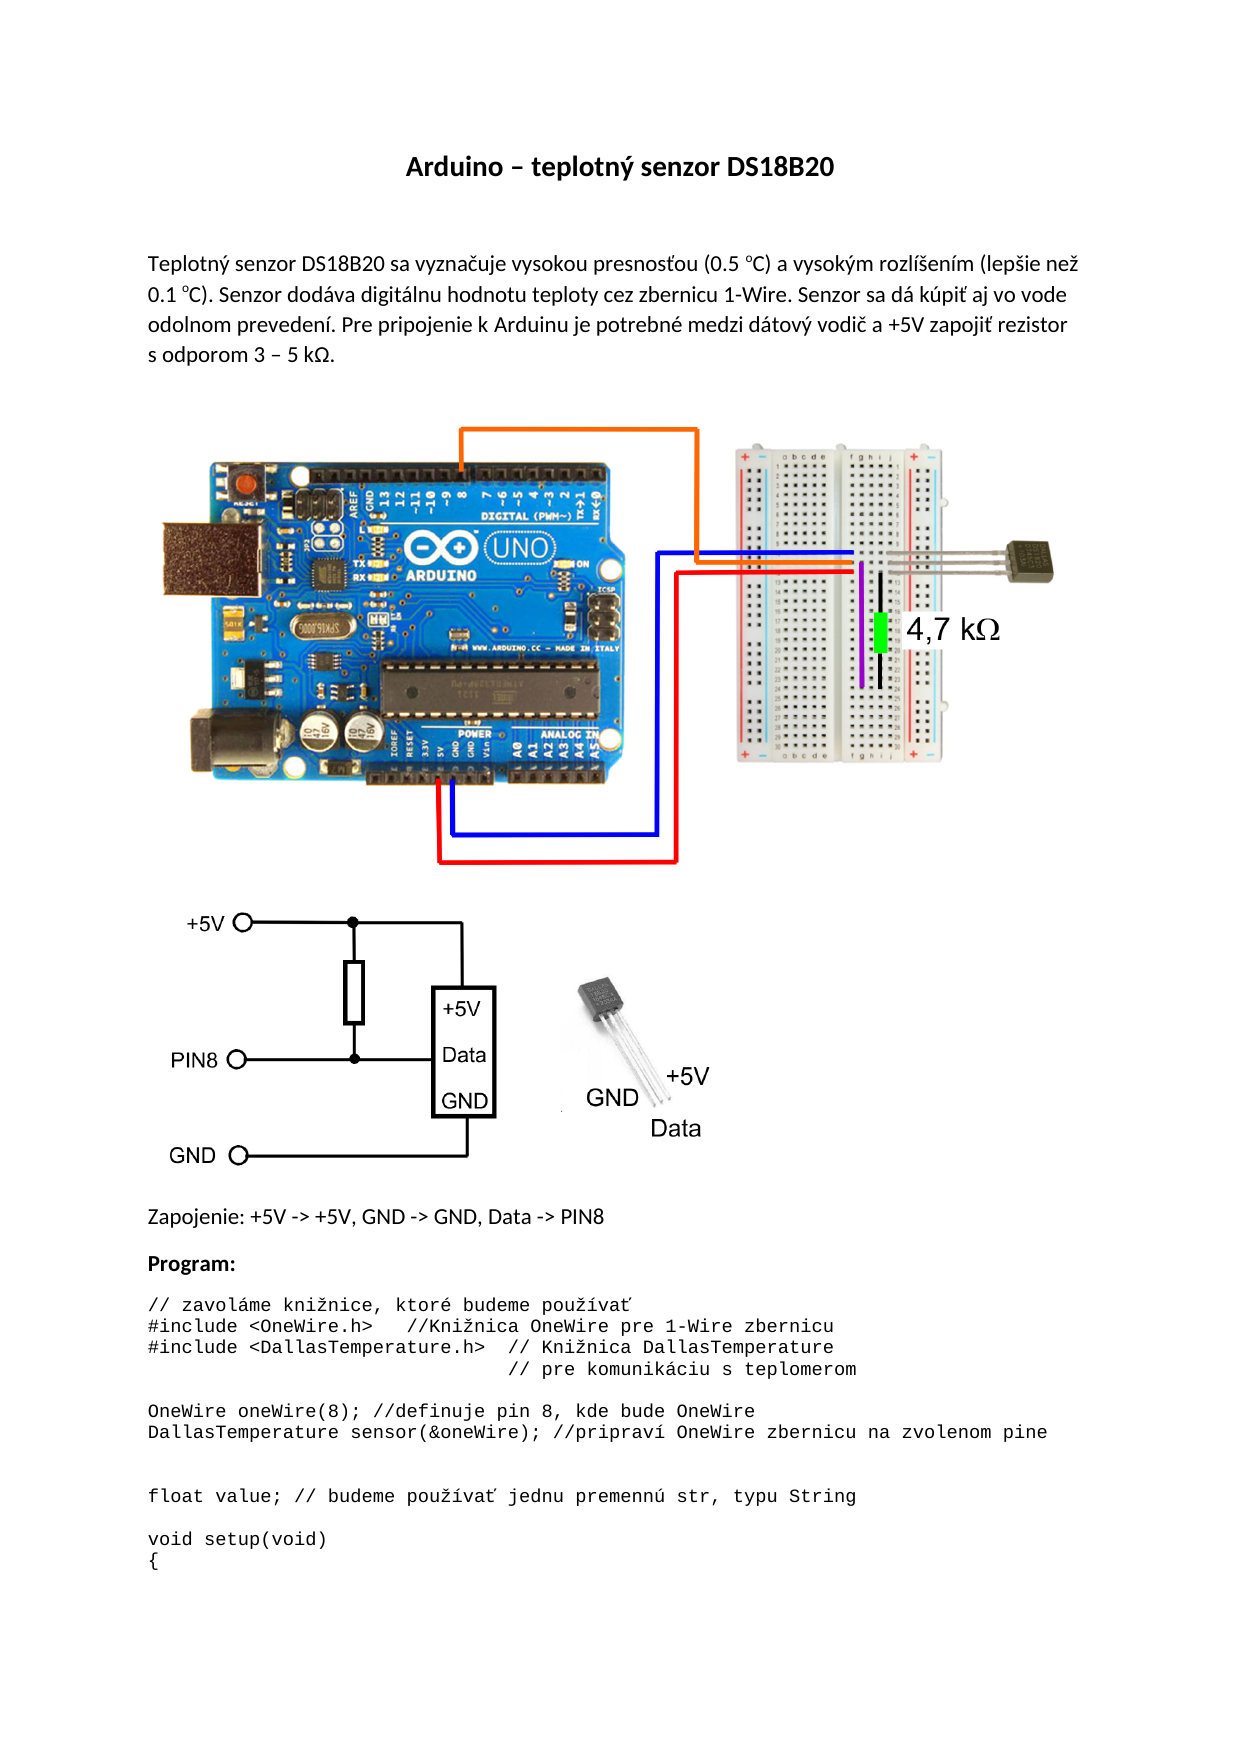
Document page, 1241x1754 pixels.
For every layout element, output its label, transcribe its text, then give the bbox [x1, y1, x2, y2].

text Program: [148, 1249, 1093, 1277]
picture [147, 898, 749, 1184]
text Arduino – teplotný senzor DS18B20 [148, 148, 1093, 183]
text float value; // budeme používať jednu premennú str, typu String [148, 1487, 1093, 1508]
text // pre komunikáciu s teplomerom [148, 1359, 1093, 1381]
text Zapojenie: +5V -> +5V, GND -> GND, Data -> PIN8 [148, 1202, 1093, 1230]
text { [148, 1551, 1093, 1572]
text DallasTemperature sensor(&oneWire); //pripraví OneWire zbernicu na zvolenom pine [148, 1423, 1093, 1444]
picture [147, 387, 1082, 880]
text void setup(void) [148, 1529, 1093, 1551]
text #include <DallasTemperature.h> // Knižnica DallasTemperature [148, 1338, 1093, 1359]
text // zavoláme knižnice, ktoré budeme používať [148, 1296, 1093, 1317]
text #include <OneWire.h> //Knižnica OneWire pre 1-Wire zbernicu [148, 1317, 1093, 1338]
text Teplotný senzor DS18B20 sa vyznačuje vysokou presnosťou (0.5 oC) a vysokým rozlíšením (lepšie než 0.1 oC). Senzor dodáva digitálnu hodnotu teploty cez zbernicu 1-Wire. Senzor sa dá kúpiť aj vo vode odolnom prevedení. Pre pripojenie k Arduinu je potrebné medzi dátový vodič a +5V zapojiť rezistor s odporom 3 – 5 kΩ. [148, 249, 1093, 368]
text OneWire oneWire(8); //definuje pin 8, kde bude OneWire [148, 1402, 1093, 1423]
